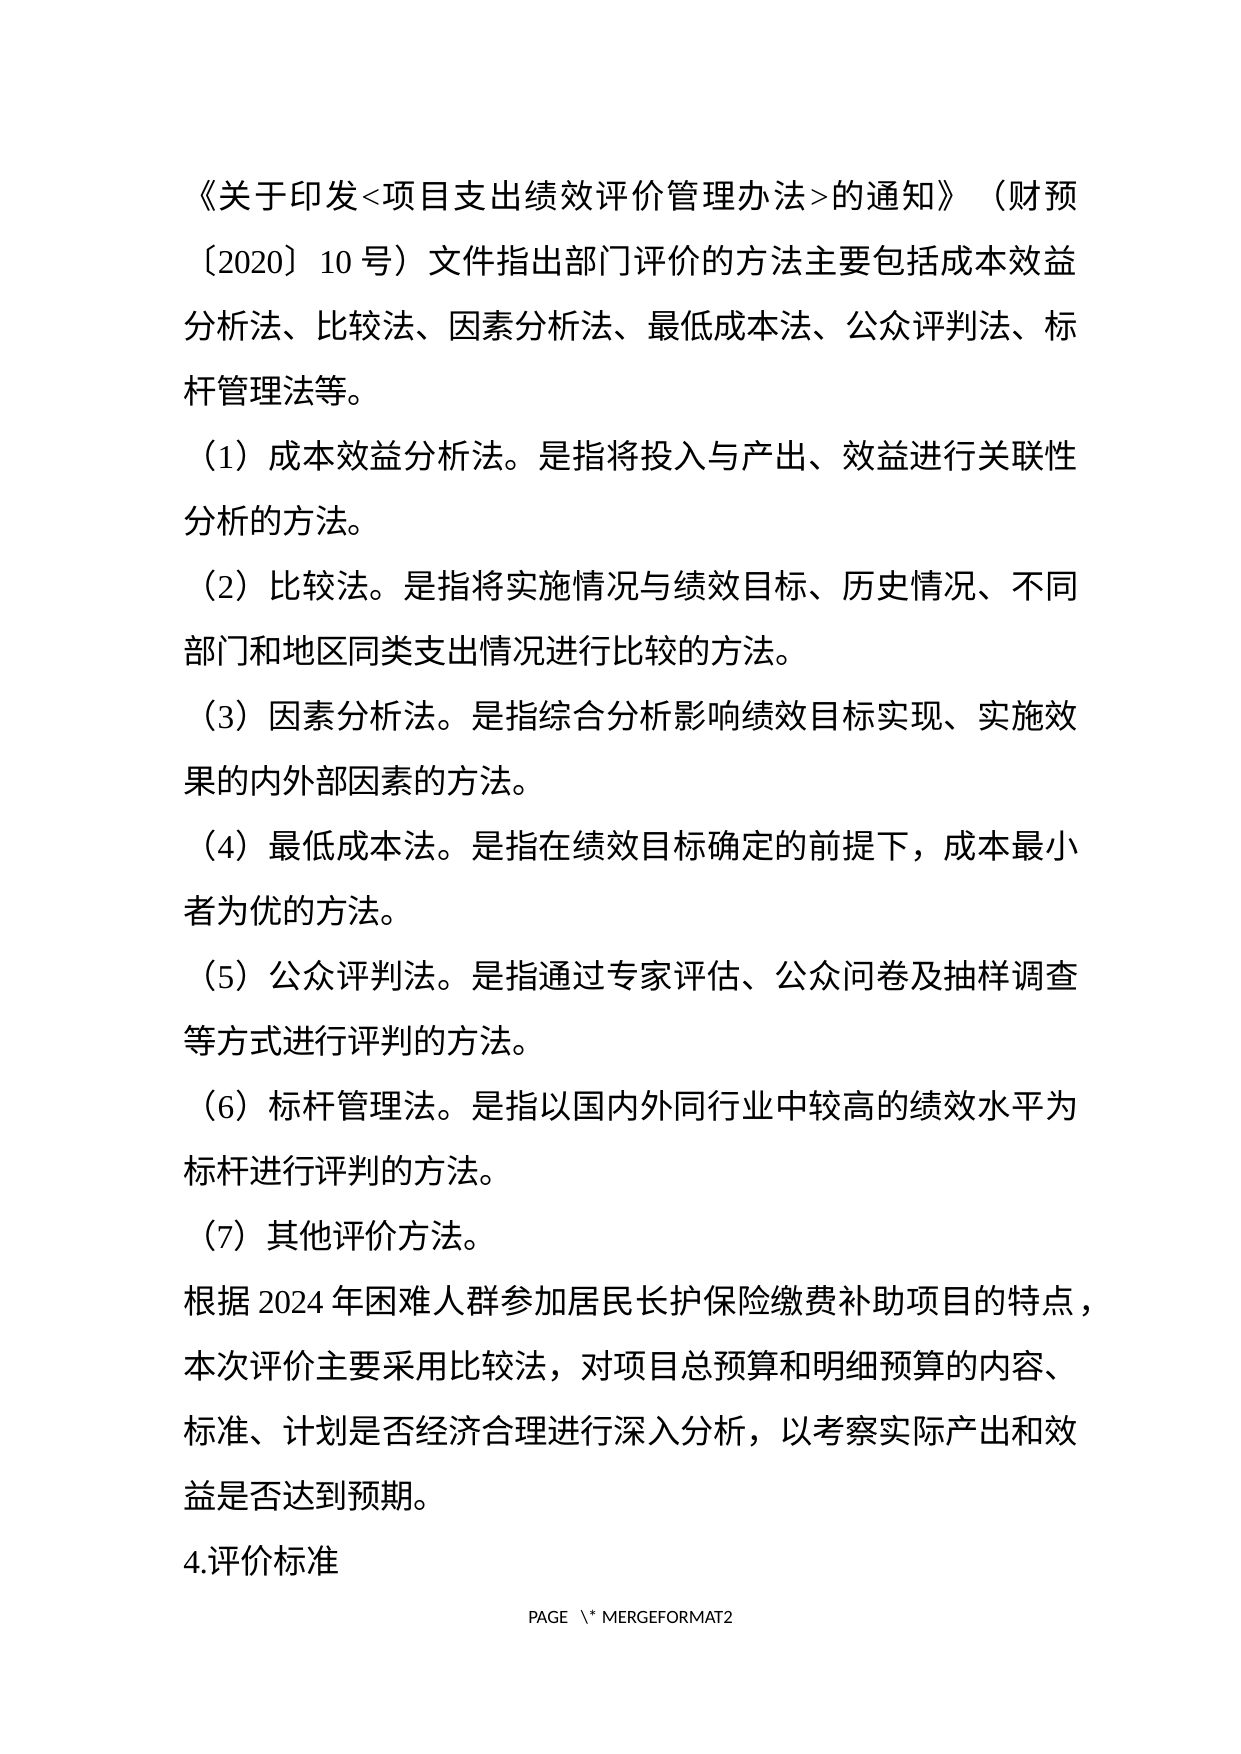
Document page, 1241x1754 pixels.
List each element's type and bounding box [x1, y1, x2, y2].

text [183, 162, 1078, 1592]
